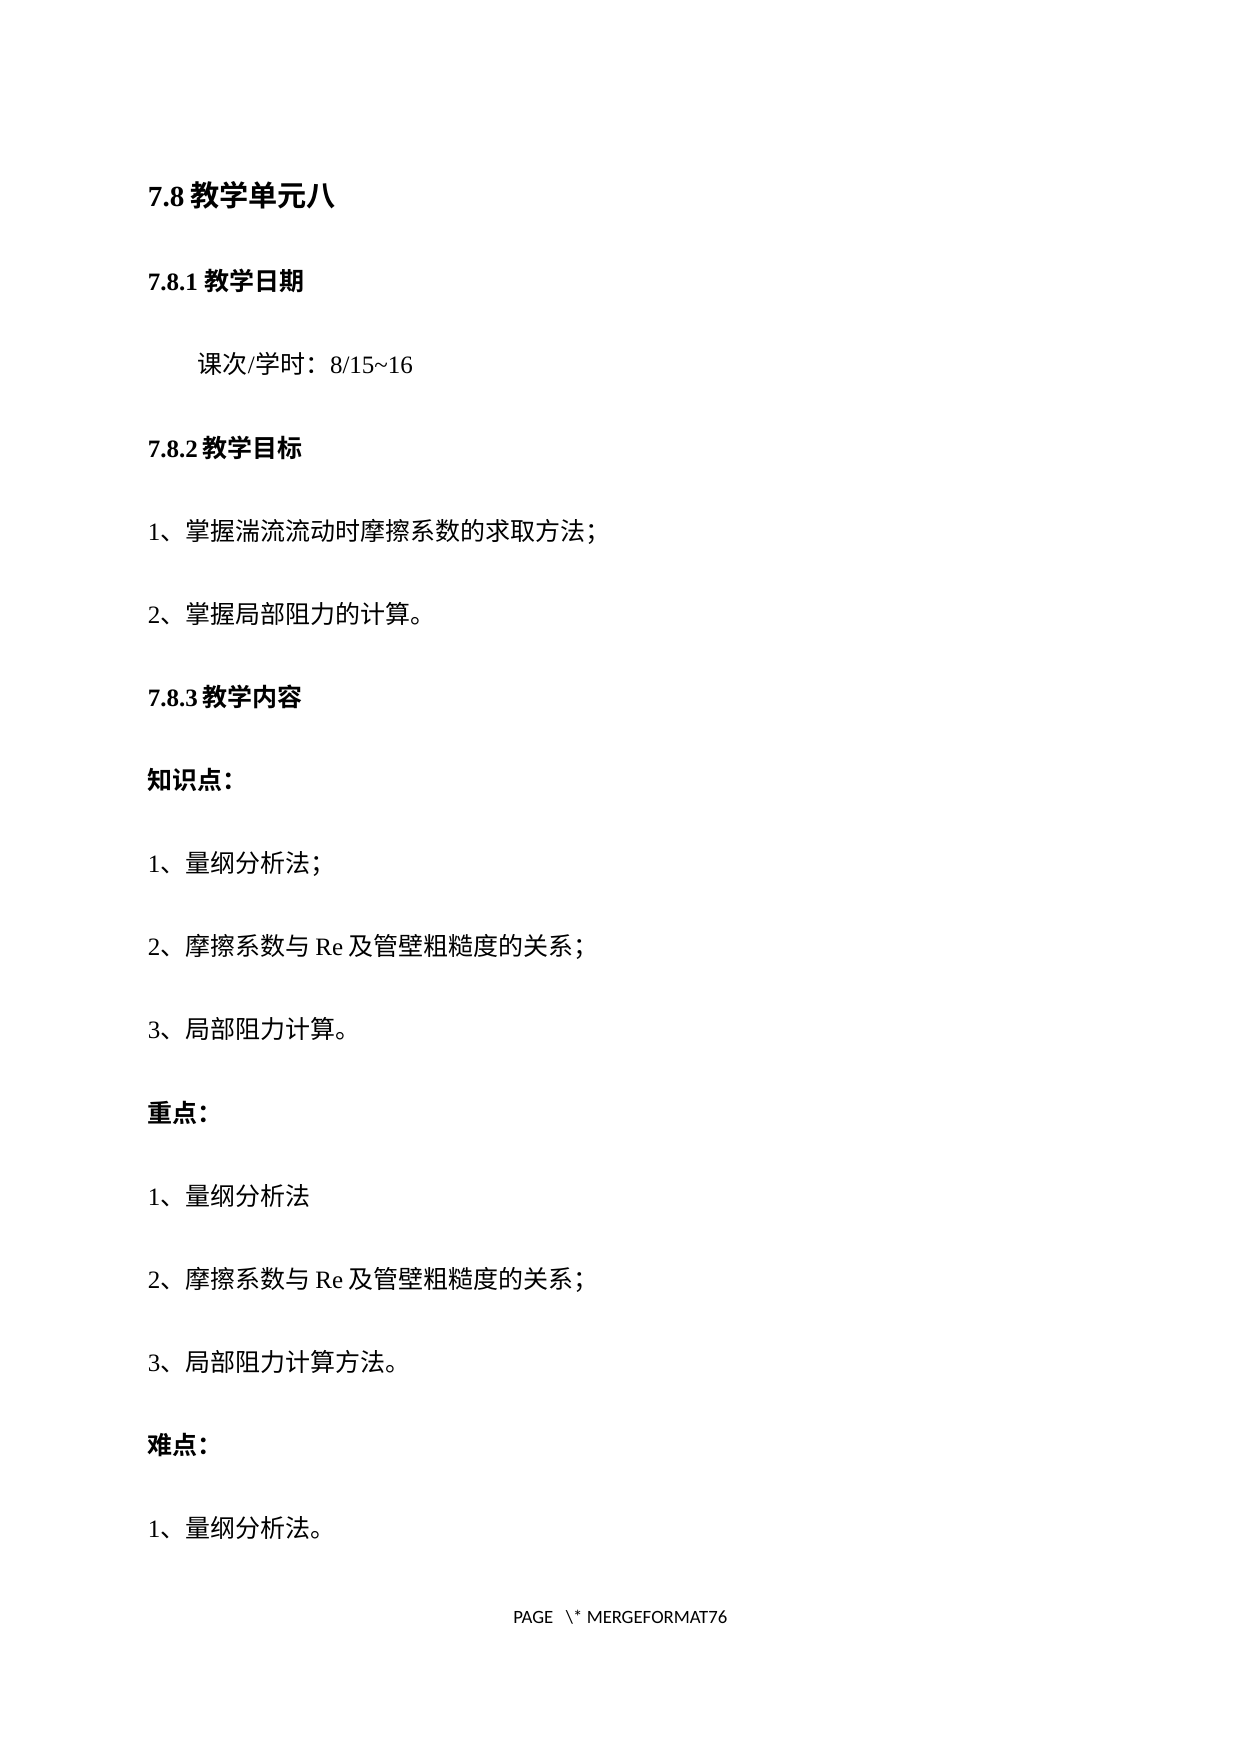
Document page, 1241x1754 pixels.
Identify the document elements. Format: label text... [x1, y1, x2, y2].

text 1、掌握湍流流动时摩擦系数的求取方法； [148, 497, 1092, 562]
text 课次/学时：8/15~16 [148, 331, 1092, 396]
text 1、量纲分析法； [148, 829, 1092, 894]
subtitle 7.8.2教学目标 [148, 414, 1092, 479]
text 2、摩擦系数与Re及管壁粗糙度的关系； [148, 1245, 1092, 1310]
subtitle 7.8.3教学内容 [148, 663, 1092, 728]
text 2、摩擦系数与Re及管壁粗糙度的关系； [148, 912, 1092, 977]
text 1、量纲分析法 [148, 1162, 1092, 1227]
subtitle 7.8教学单元八 [148, 161, 1092, 226]
text 知识点： [148, 746, 1092, 811]
text 3、局部阻力计算。 [148, 996, 1092, 1061]
text 2、掌握局部阻力的计算。 [148, 580, 1092, 645]
text 重点： [148, 1079, 1092, 1144]
text 难点： [148, 1411, 1092, 1476]
text 1、量纲分析法。 [148, 1494, 1092, 1559]
text 3、局部阻力计算方法。 [148, 1328, 1092, 1393]
subtitle 7.8.1 教学日期 [148, 247, 1092, 312]
